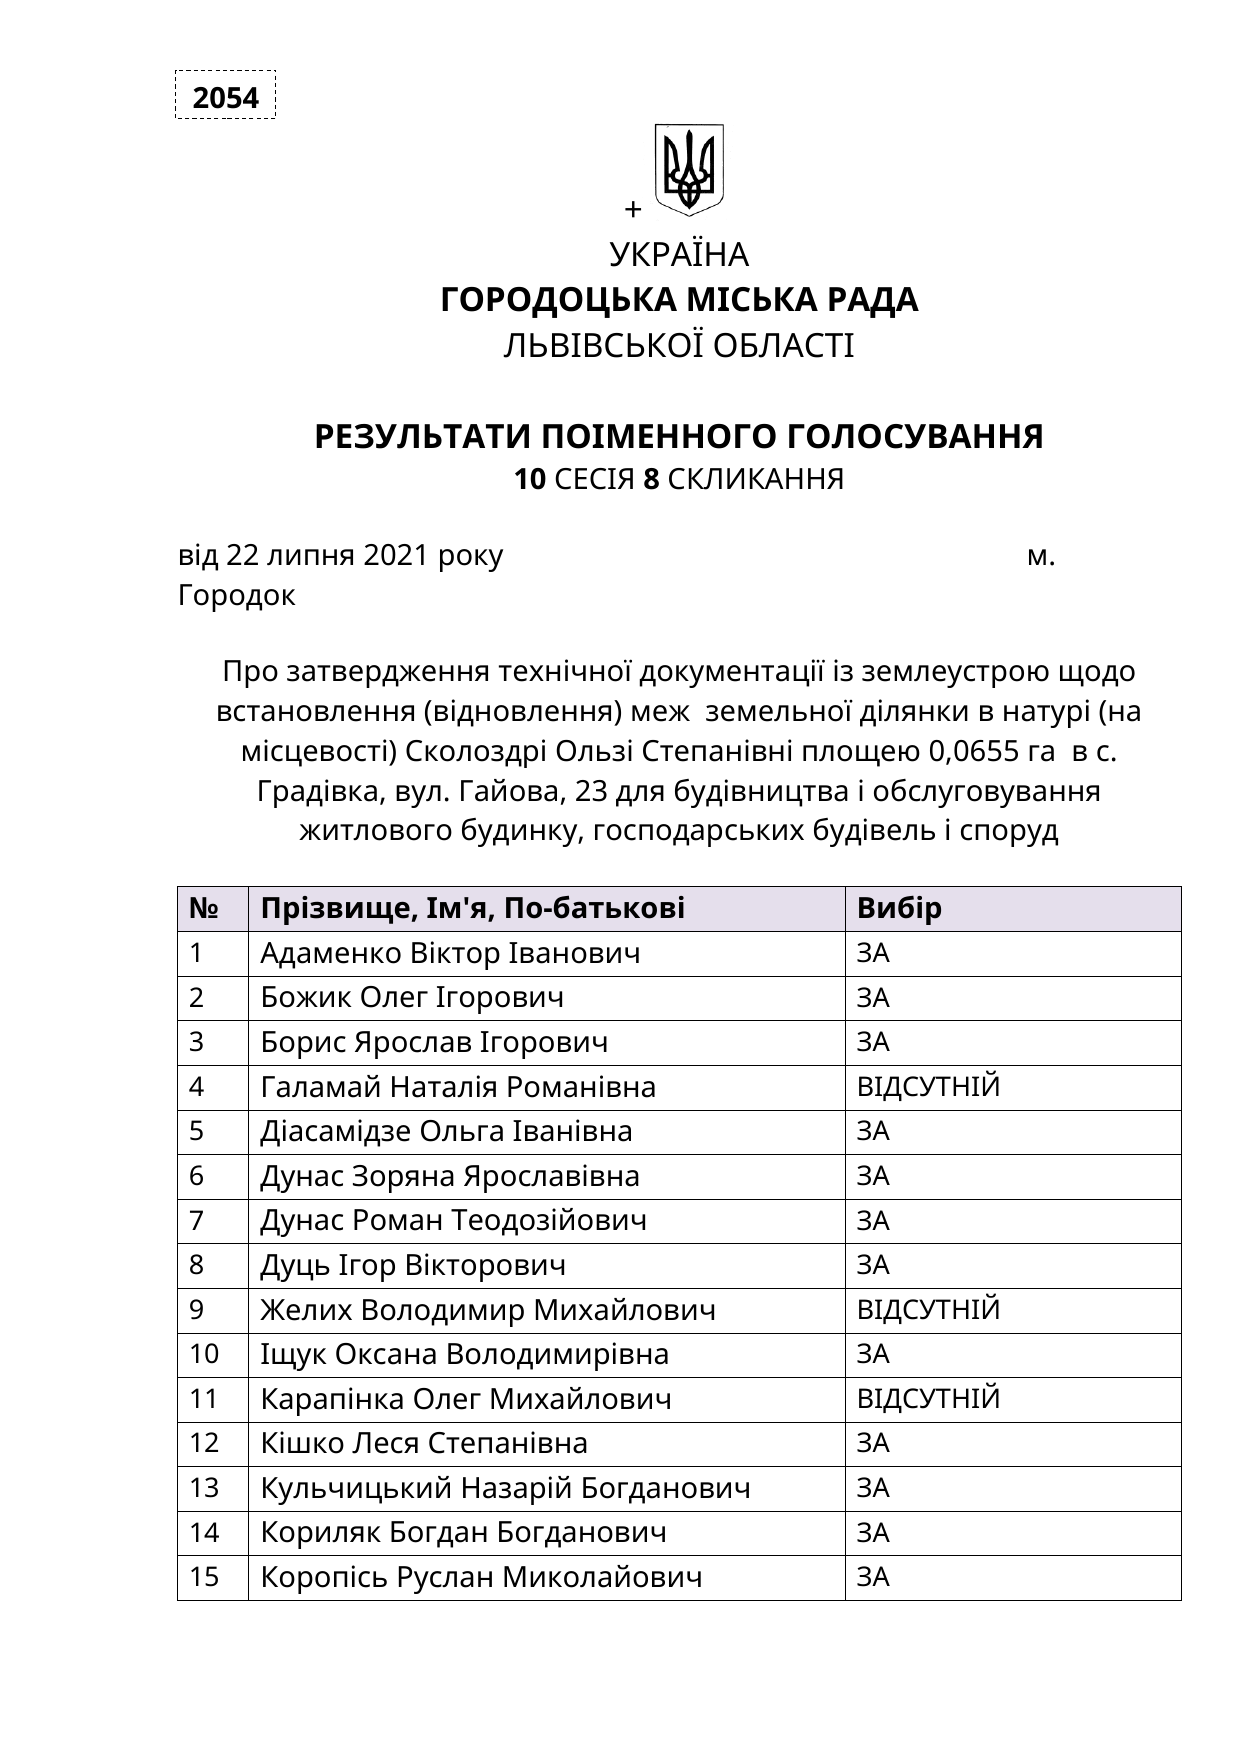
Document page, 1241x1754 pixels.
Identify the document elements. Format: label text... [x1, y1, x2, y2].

table_cell ЗА [846, 932, 1181, 976]
table_cell ЗА [846, 1512, 1181, 1555]
table_cell 12 [178, 1423, 248, 1466]
table_cell 11 [178, 1378, 248, 1422]
table_cell Адаменко Віктор Іванович [249, 932, 845, 976]
table_cell Галамай Наталія Романівна [249, 1066, 845, 1109]
table_cell ЗА [846, 1334, 1181, 1377]
table_header Вибір [846, 887, 1181, 931]
text ГОРОДОЦЬКА МІСЬКА РАДА [177, 276, 1181, 322]
table_cell 9 [178, 1289, 248, 1332]
text від 22 липня 2021 року м. Городок [177, 534, 1181, 614]
text ЛЬВІВСЬКОЇ ОБЛАСТІ [177, 322, 1181, 367]
table_cell Іщук Оксана Володимирівна [249, 1334, 845, 1377]
table_cell 1 [178, 932, 248, 976]
table_cell Желих Володимир Михайлович [249, 1289, 845, 1332]
table_cell Борис Ярослав Ігорович [249, 1021, 845, 1065]
text УКРАЇНА [177, 231, 1181, 276]
table_cell Дунас Зоряна Ярославівна [249, 1155, 845, 1199]
table_cell 7 [178, 1200, 248, 1243]
table_header № [178, 887, 248, 931]
table_cell 15 [178, 1556, 248, 1600]
table_cell ЗА [846, 977, 1181, 1020]
table_cell 13 [178, 1467, 248, 1511]
table_cell Діасамідзе Ольга Іванівна [249, 1111, 845, 1154]
table_cell ЗА [846, 1423, 1181, 1466]
table_cell ВІДСУТНІЙ [846, 1066, 1181, 1109]
table_cell ЗА [846, 1021, 1181, 1065]
table_cell ЗА [846, 1467, 1181, 1511]
table_cell Дунас Роман Теодозійович [249, 1200, 845, 1243]
table_cell Коропісь Руслан Миколайович [249, 1556, 845, 1600]
table_cell ЗА [846, 1200, 1181, 1243]
table_cell 5 [178, 1111, 248, 1154]
table_cell Божик Олег Ігорович [249, 977, 845, 1020]
text + [177, 118, 1181, 231]
table_cell Кориляк Богдан Богданович [249, 1512, 845, 1555]
table_cell ЗА [846, 1556, 1181, 1600]
table_cell ВІДСУТНІЙ [846, 1289, 1181, 1332]
table_header Прізвище, Ім'я, По-батькові [249, 887, 845, 931]
table_cell 3 [178, 1021, 248, 1065]
table_cell 10 [178, 1334, 248, 1377]
table_cell 6 [178, 1155, 248, 1199]
table_cell Дуць Ігор Вікторович [249, 1244, 845, 1288]
text Про затвердження технічної документації із землеустрою щодо встановлення (відновлення) меж земельної ділянки в натурі (на місцевості) Сколоздрі Ользі Степанівні площею 0,0655 га в с. Градівка, вул. Гайова, 23 для будівництва і обслуговування житлового будинку, господарських будівель і споруд [177, 651, 1181, 849]
table_cell ЗА [846, 1155, 1181, 1199]
text 10 СЕСІЯ 8 СКЛИКАННЯ [177, 458, 1181, 498]
table_cell Кішко Леся Степанівна [249, 1423, 845, 1466]
table_cell ВІДСУТНІЙ [846, 1378, 1181, 1422]
table_cell 2 [178, 977, 248, 1020]
table_cell 4 [178, 1066, 248, 1109]
table_cell Карапінка Олег Михайлович [249, 1378, 845, 1422]
table_cell Кульчицький Назарій Богданович [249, 1467, 845, 1511]
table_cell 14 [178, 1512, 248, 1555]
table_cell 8 [178, 1244, 248, 1288]
text РЕЗУЛЬТАТИ ПОІМЕННОГО ГОЛОСУВАННЯ [177, 412, 1181, 458]
table_cell ЗА [846, 1111, 1181, 1154]
picture [642, 118, 735, 221]
table_cell ЗА [846, 1244, 1181, 1288]
